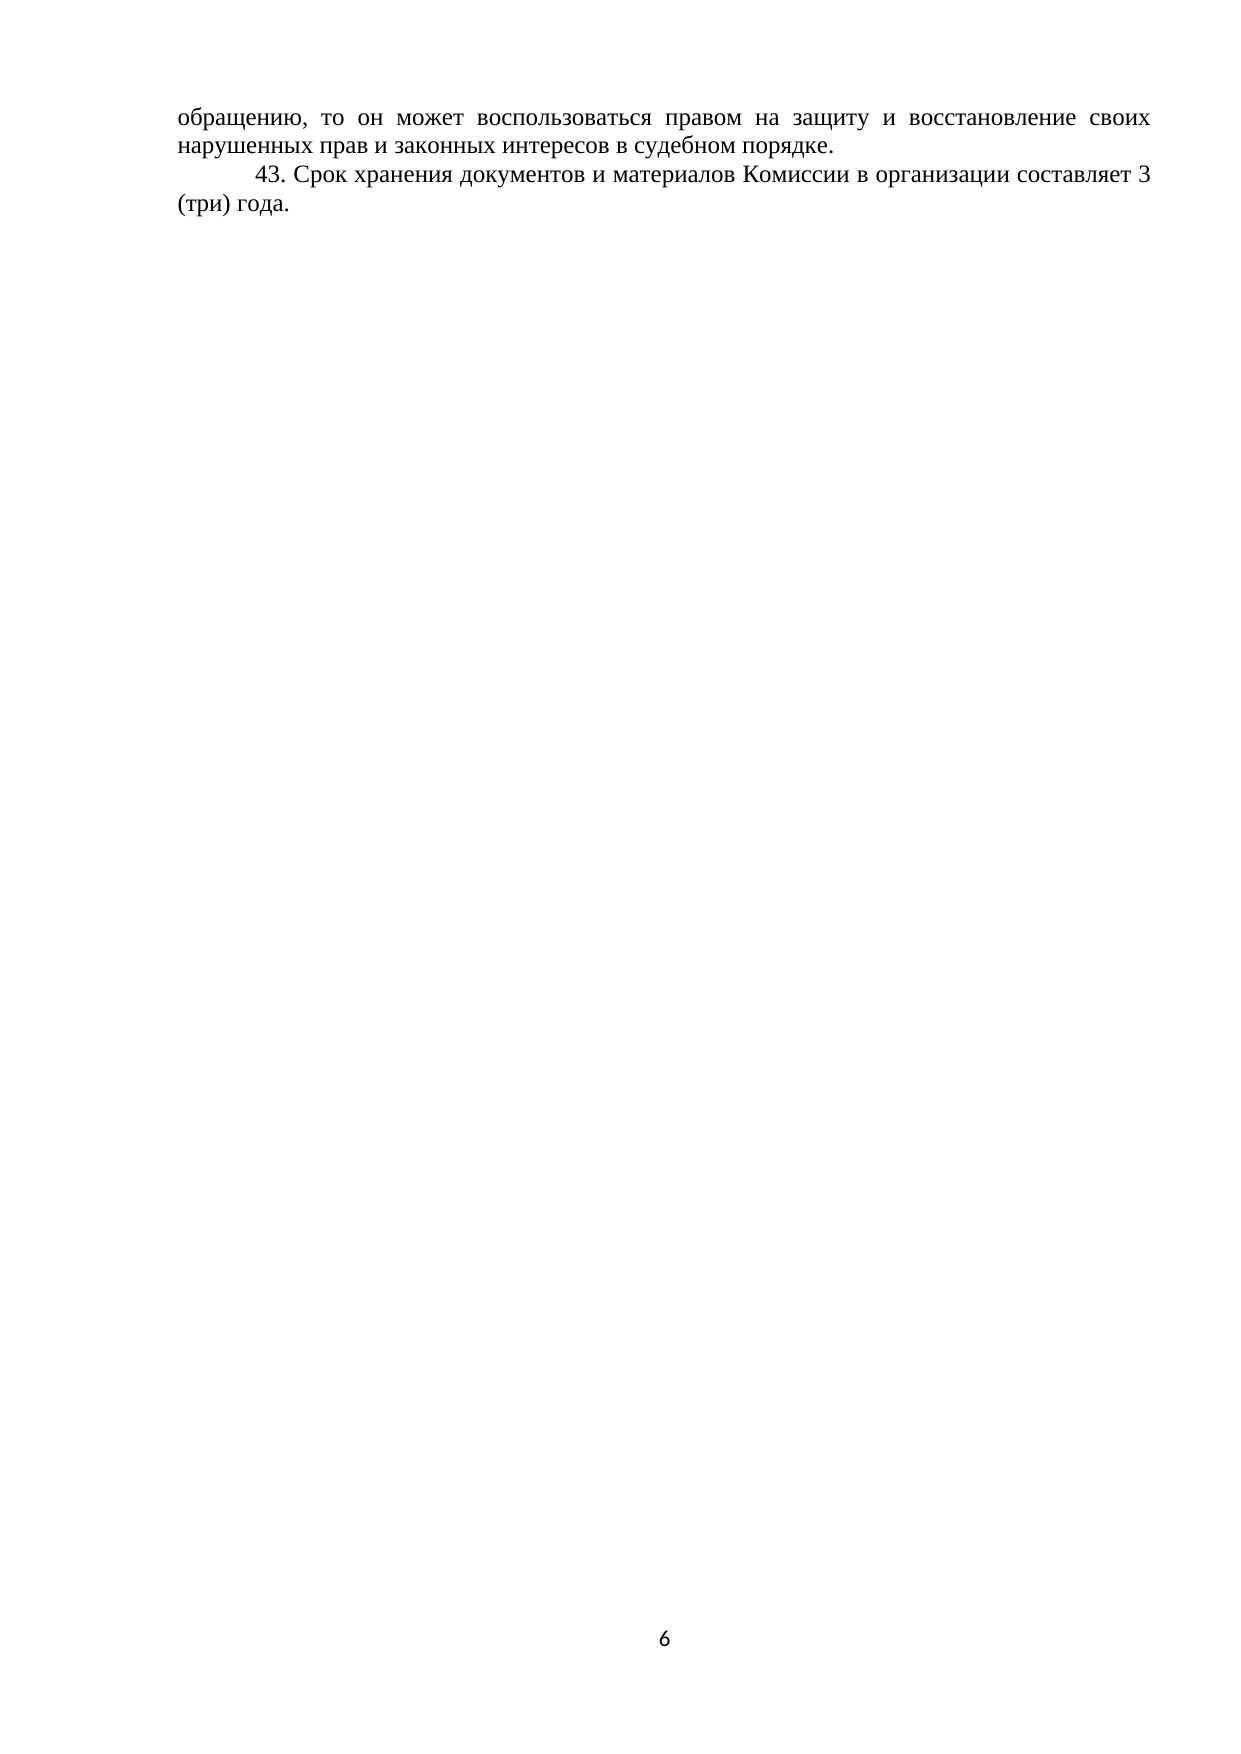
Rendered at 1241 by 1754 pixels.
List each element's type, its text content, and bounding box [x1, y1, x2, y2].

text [177, 102, 1152, 159]
text 43. Срок хранения документов и материалов Комиссии в организации составляет 3 (три) года. [177, 159, 1152, 217]
